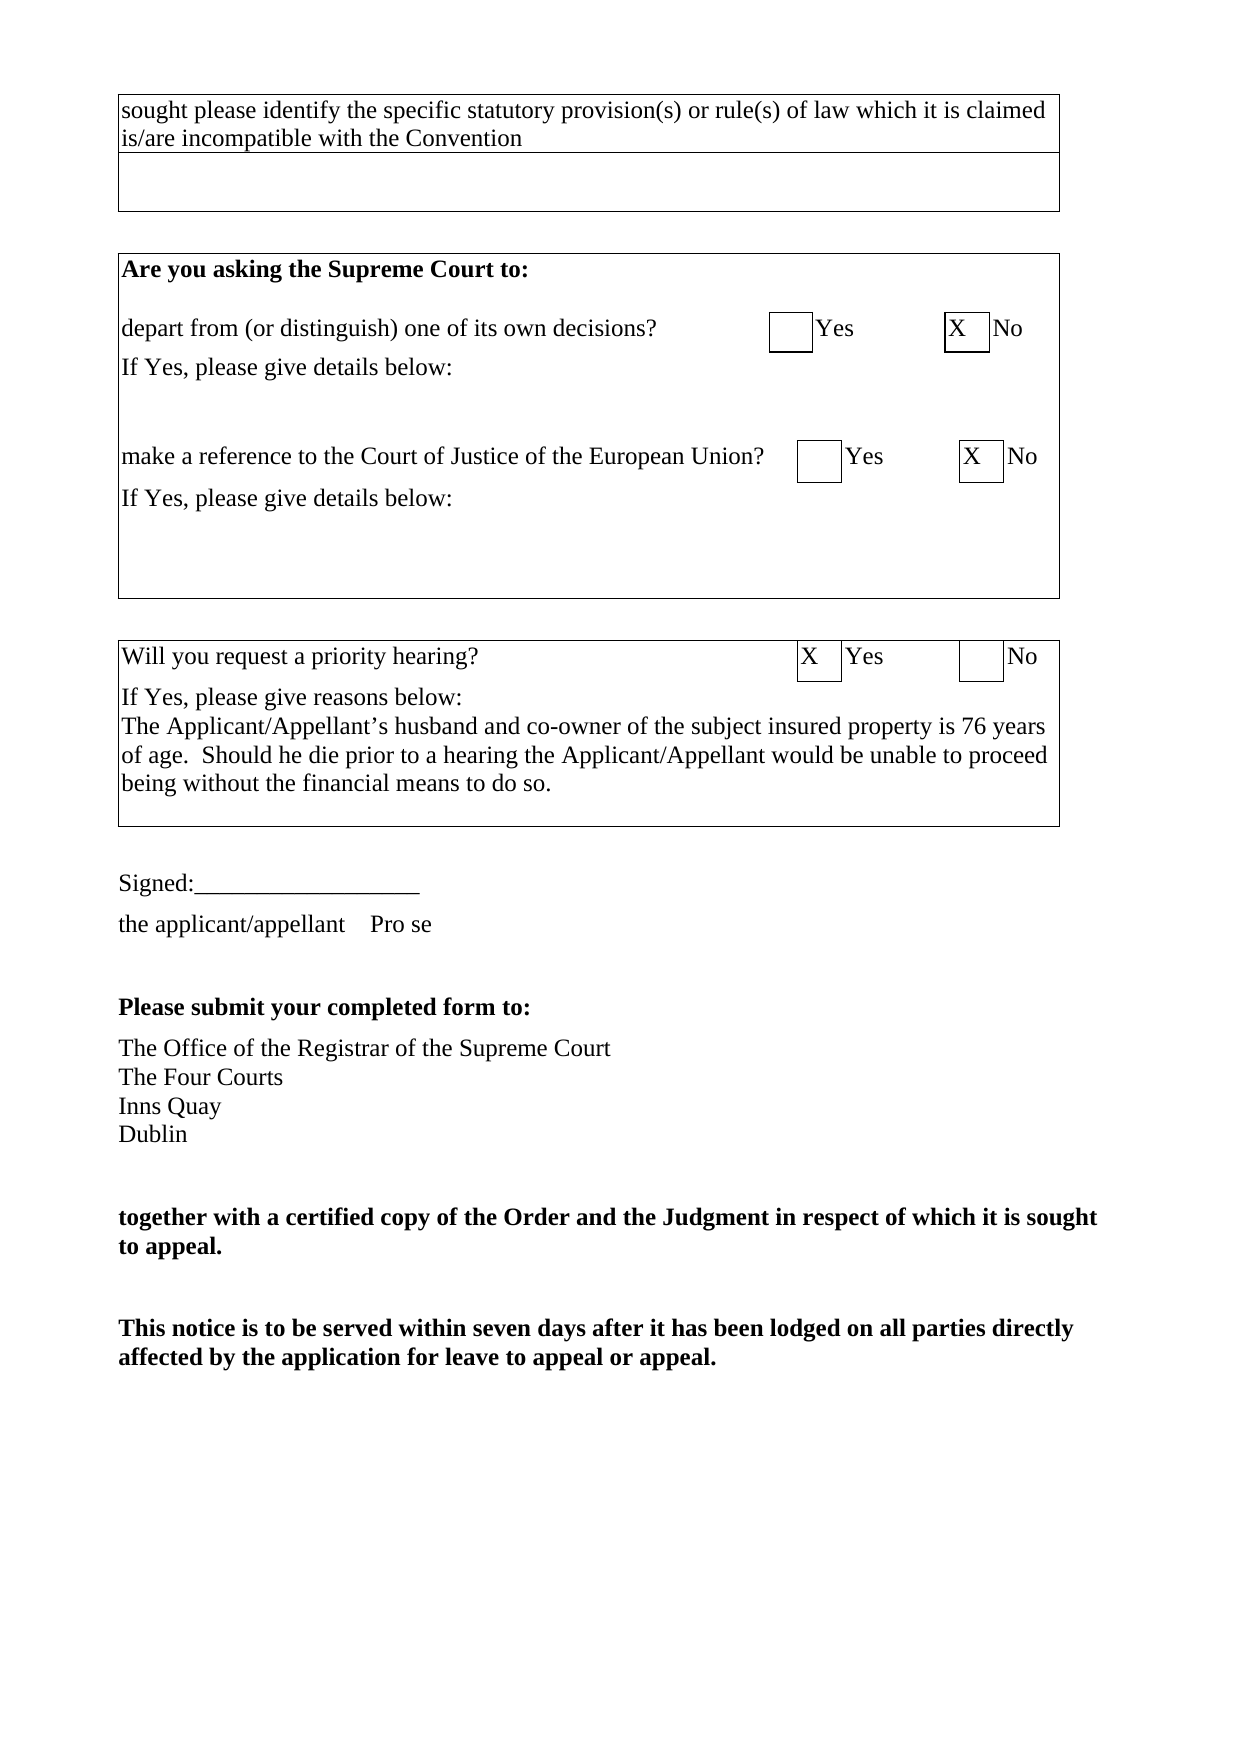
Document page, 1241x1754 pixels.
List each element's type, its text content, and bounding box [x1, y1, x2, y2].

table_cell depart from (or distinguish) one of its own decisions? [119, 312, 769, 351]
table_cell Yes [842, 440, 959, 482]
table_cell If Yes, please give details below: [119, 351, 1059, 440]
table_header Yes [842, 641, 959, 681]
subtitle Please submit your completed form to: [118, 992, 1122, 1021]
table_cell [770, 313, 812, 351]
table_cell X [946, 313, 989, 351]
table_cell If Yes, please give reasons below: The Applicant/Appellant’s husband and co-owner of the subject insured property is 76 years of age. Should he die prior to a hearing the Applicant/Appellant would be unable to proceed being without the financial means to do so. [119, 681, 1059, 826]
table_cell If Yes, please give details below: [119, 482, 1059, 597]
table_cell [798, 441, 841, 482]
table_header Will you request a priority hearing? [119, 641, 797, 681]
table_cell No [990, 312, 1059, 351]
subtitle together with a certified copy of the Order and the Judgment in respect of which it is sought to appeal. [118, 1202, 1122, 1259]
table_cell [119, 95, 1059, 152]
table_header X [798, 641, 841, 681]
table_cell [119, 153, 1059, 211]
table_header No [1004, 641, 1059, 681]
table_cell make a reference to the Court of Justice of the European Union? [119, 440, 797, 482]
table_header [960, 641, 1003, 681]
text the applicant/appellant Pro se [118, 909, 1122, 938]
table_cell Yes [813, 312, 944, 351]
text Signed:__________________ [118, 868, 1122, 897]
table_cell No [1004, 440, 1059, 482]
table_cell X [960, 441, 1003, 482]
table_header Are you asking the Supreme Court to: [119, 254, 1059, 312]
subtitle This notice is to be served within seven days after it has been lodged on all parties directly affected by the application for leave to appeal or appeal. [118, 1313, 1122, 1371]
text The Office of the Registrar of the Supreme Court The Four Courts Inns Quay Dublin [118, 1033, 1122, 1148]
